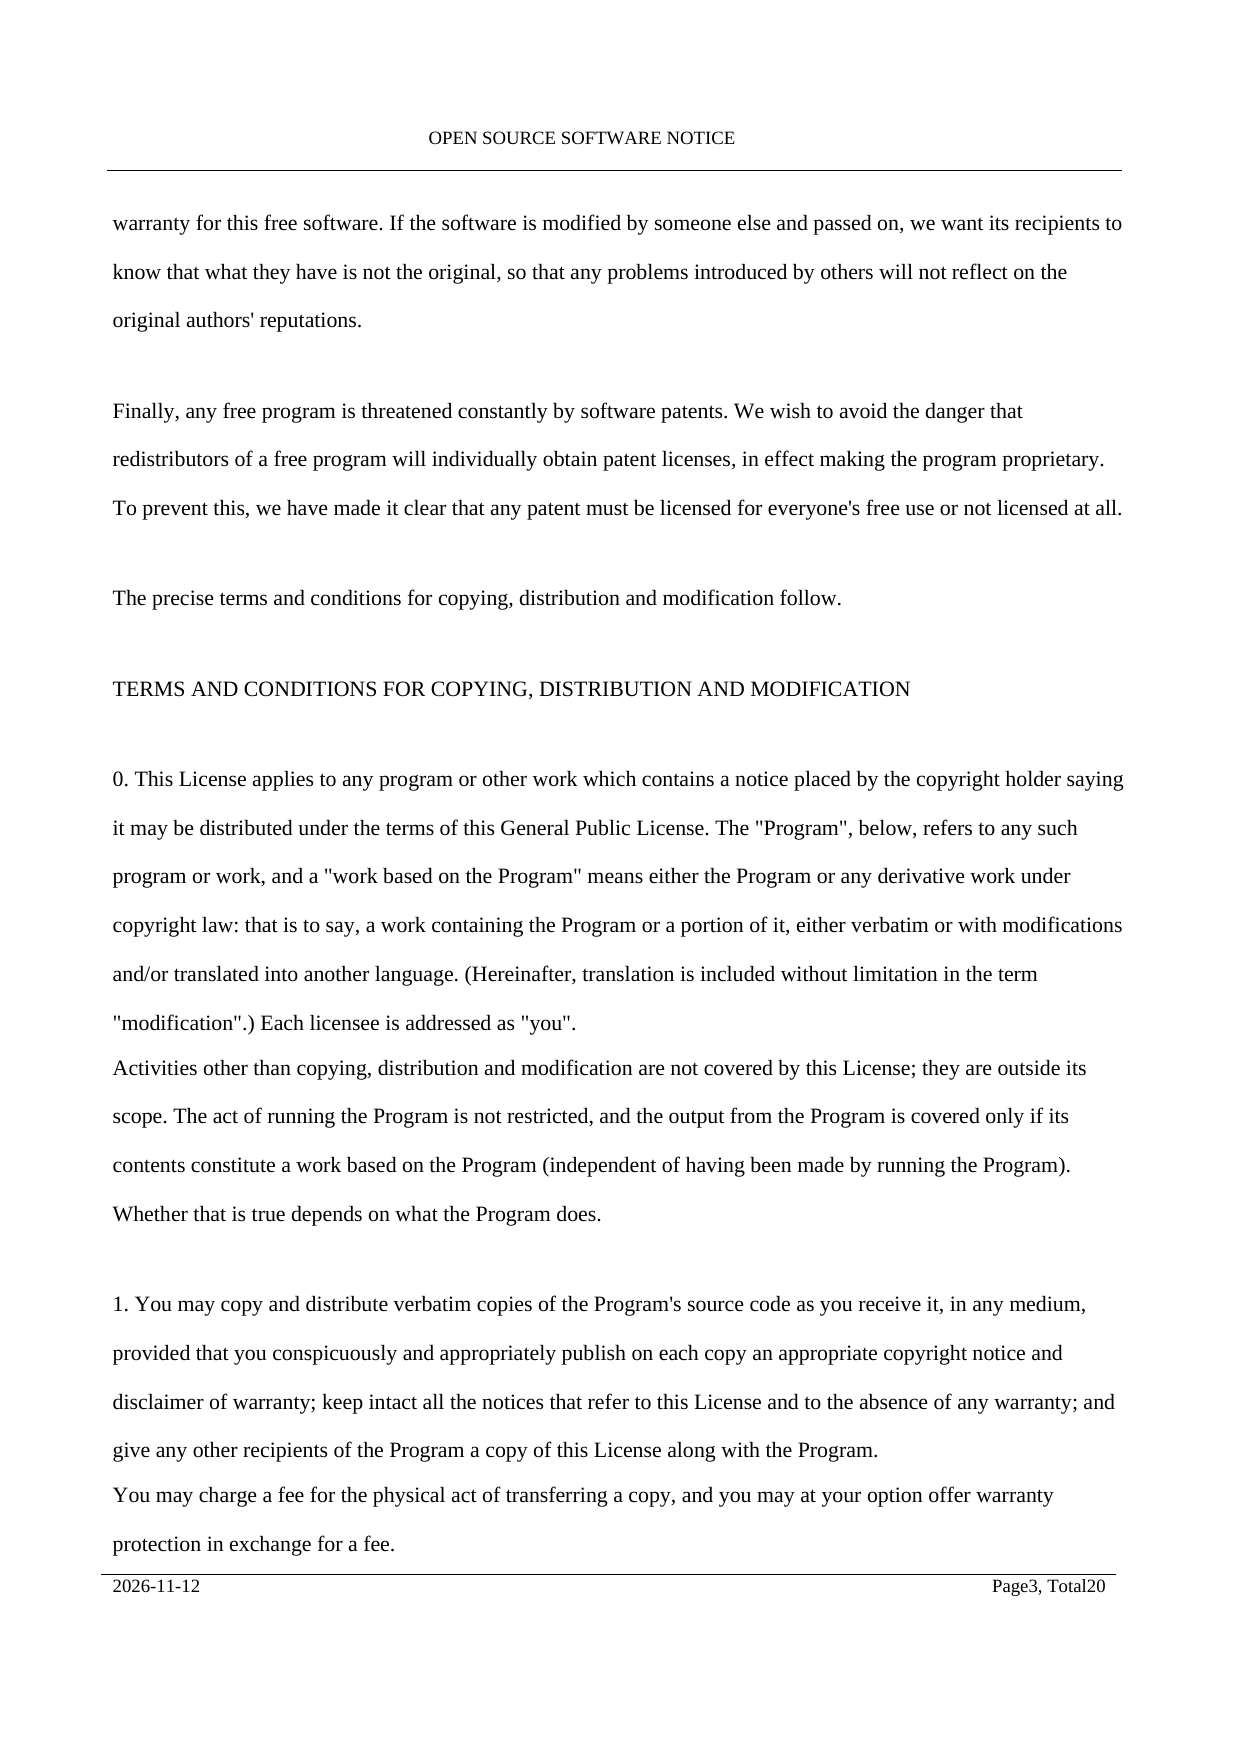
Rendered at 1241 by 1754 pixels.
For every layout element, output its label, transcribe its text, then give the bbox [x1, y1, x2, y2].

text 0. This License applies to any program or other work which contains a notice placed by the copyright holder saying it may be distributed under the terms of this General Public License. The "Program", below, refers to any such program or work, and a "work based on the Program" means either the Program or any derivative work under copyright law: that is to say, a work containing the Program or a portion of it, either verbatim or with modifications and/or translated into another language. (Hereinafter, translation is included without limitation in the term "modification".) Each licensee is addressed as "you". [112, 762, 1128, 1038]
text You may charge a fee for the physical act of transferring a copy, and you may at your option offer warranty protection in exchange for a fee. [112, 1479, 1128, 1560]
text TERMS AND CONDITIONS FOR COPYING, DISTRIBUTION AND MODIFICATION [112, 672, 1128, 704]
text Activities other than copying, distribution and modification are not covered by this License; they are outside its scope. The act of running the Program is not restricted, and the output from the Program is covered only if its contents constitute a work based on the Program (independent of having been made by running the Program). Whether that is true depends on what the Program does. [112, 1051, 1128, 1230]
text Finally, any free program is threatened constantly by software patents. We wish to avoid the danger that redistributors of a free program will individually obtain patent licenses, in effect making the program proprietary. To prevent this, we have made it clear that any patent must be licensed for everyone's free use or not licensed at all. [112, 394, 1128, 524]
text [112, 206, 1128, 336]
text 1. You may copy and distribute verbatim copies of the Program's source code as you receive it, in any medium, provided that you conspicuously and appropriately publish on each copy an appropriate copyright notice and disclaimer of warranty; keep intact all the notices that refer to this License and to the absence of any warranty; and give any other recipients of the Program a copy of this License along with the Program. [112, 1287, 1128, 1466]
text The precise terms and conditions for copying, distribution and modification follow. [112, 582, 1128, 614]
